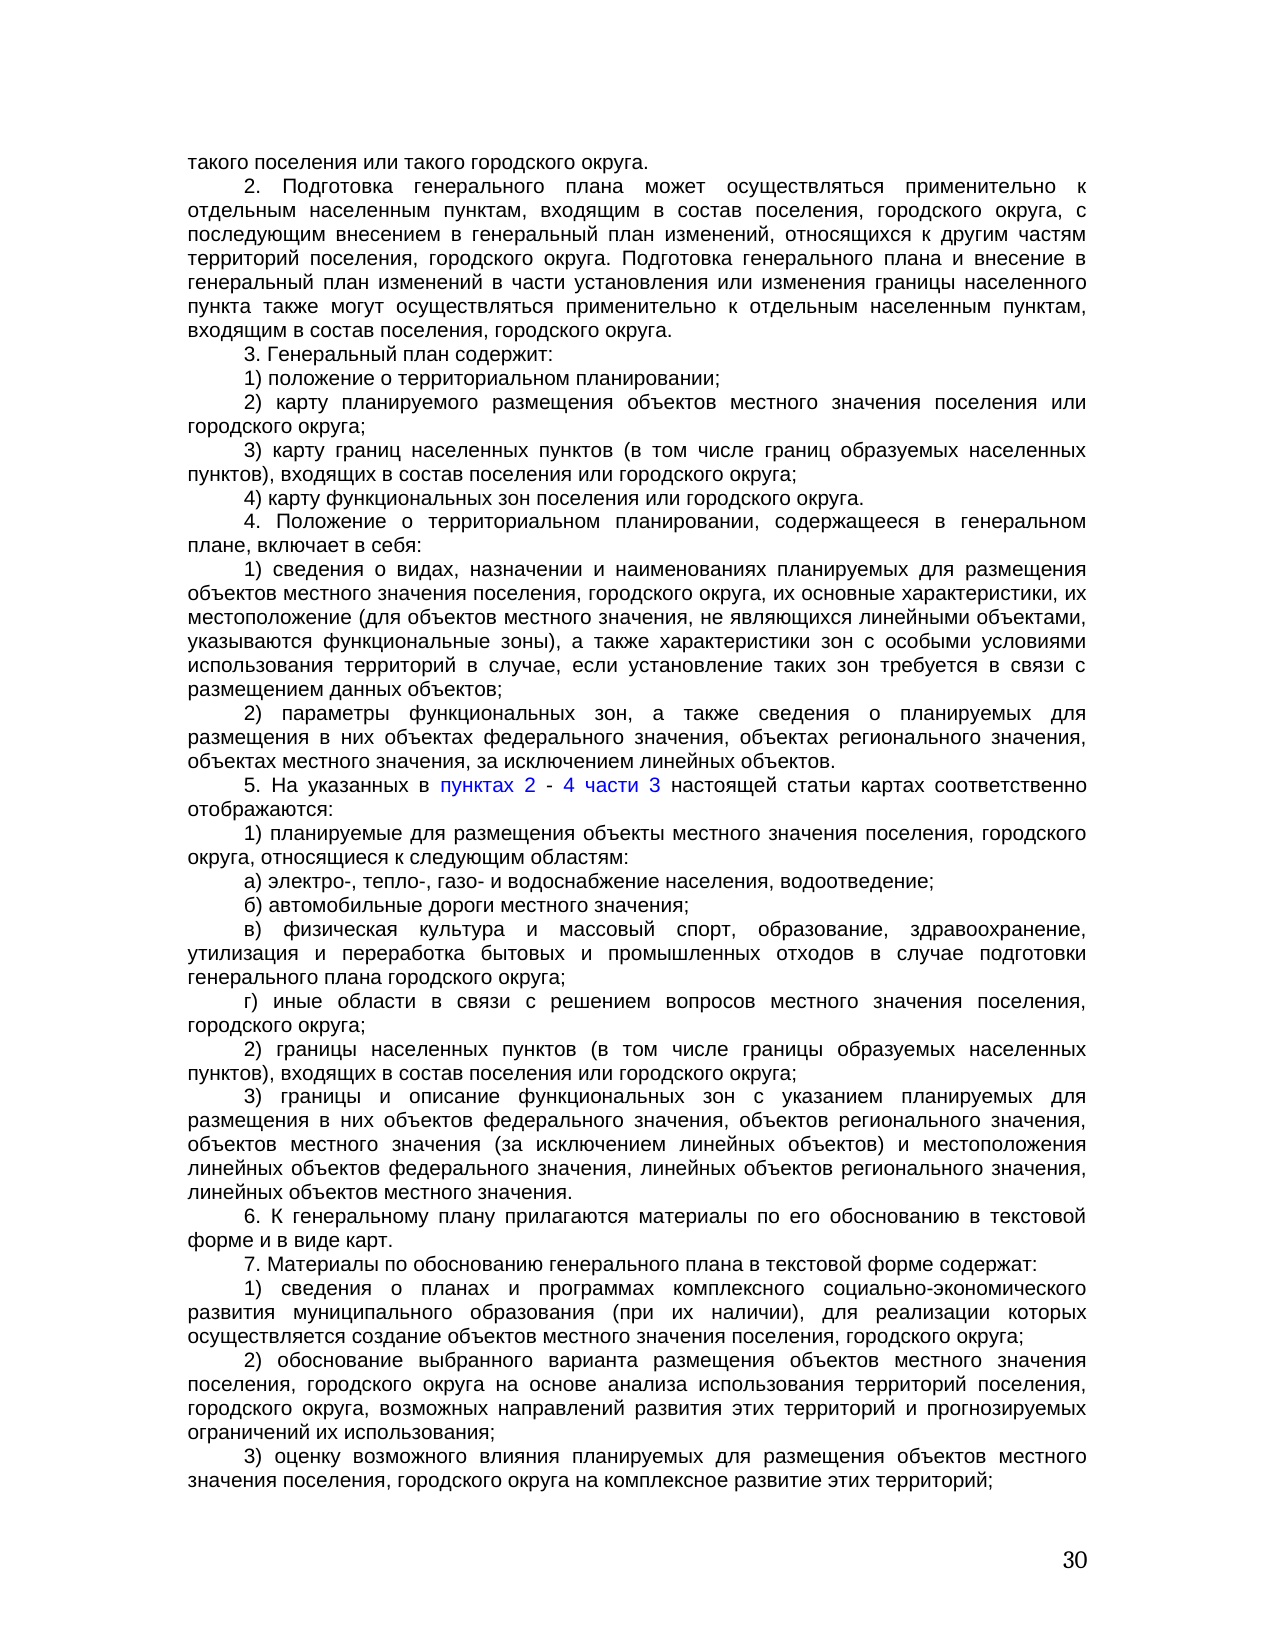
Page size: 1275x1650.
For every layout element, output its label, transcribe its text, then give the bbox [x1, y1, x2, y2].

text 3) карту границ населенных пунктов (в том числе границ образуемых населенных пунктов), входящих в состав поселения или городского округа; [187, 437, 1087, 485]
text г) иные области в связи с решением вопросов местного значения поселения, городского округа; [187, 988, 1087, 1036]
text в) физическая культура и массовый спорт, образование, здравоохранение, утилизация и переработка бытовых и промышленных отходов в случае подготовки генерального плана городского округа; [187, 917, 1087, 988]
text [187, 150, 1087, 174]
text б) автомобильные дороги местного значения; [187, 893, 1087, 917]
text 2. Подготовка генерального плана может осуществляться применительно к отдельным населенным пунктам, входящим в состав поселения, городского округа, с последующим внесением в генеральный план изменений, относящихся к другим частям территорий поселения, городского округа. Подготовка генерального плана и внесение в генеральный план изменений в части установления или изменения границы населенного пункта также могут осуществляться применительно к отдельным населенным пунктам, входящим в состав поселения, городского округа. [187, 174, 1087, 342]
text 3. Генеральный план содержит: [187, 342, 1087, 366]
text 5. На указанных в пунктах 2 - 4 части 3 настоящей статьи картах соответственно отображаются: [187, 773, 1087, 821]
text а) электро-, тепло-, газо- и водоснабжение населения, водоотведение; [187, 869, 1087, 893]
text 3) границы и описание функциональных зон с указанием планируемых для размещения в них объектов федерального значения, объектов регионального значения, объектов местного значения (за исключением линейных объектов) и местоположения линейных объектов федерального значения, линейных объектов регионального значения, линейных объектов местного значения. [187, 1084, 1087, 1204]
text 7. Материалы по обоснованию генерального плана в текстовой форме содержат: [187, 1252, 1087, 1276]
text 2) границы населенных пунктов (в том числе границы образуемых населенных пунктов), входящих в состав поселения или городского округа; [187, 1036, 1087, 1084]
text 3) оценку возможного влияния планируемых для размещения объектов местного значения поселения, городского округа на комплексное развитие этих территорий; [187, 1444, 1087, 1492]
text 4. Положение о территориальном планировании, содержащееся в генеральном плане, включает в себя: [187, 509, 1087, 557]
text 2) параметры функциональных зон, а также сведения о планируемых для размещения в них объектах федерального значения, объектах регионального значения, объектах местного значения, за исключением линейных объектов. [187, 701, 1087, 773]
text 1) положение о территориальном планировании; [187, 366, 1087, 389]
text 1) планируемые для размещения объекты местного значения поселения, городского округа, относящиеся к следующим областям: [187, 821, 1087, 869]
text 4) карту функциональных зон поселения или городского округа. [187, 485, 1087, 509]
text 6. К генеральному плану прилагаются материалы по его обоснованию в текстовой форме и в виде карт. [187, 1204, 1087, 1252]
text 1) сведения о видах, назначении и наименованиях планируемых для размещения объектов местного значения поселения, городского округа, их основные характеристики, их местоположение (для объектов местного значения, не являющихся линейными объектами, указываются функциональные зоны), а также характеристики зон с особыми условиями использования территорий в случае, если установление таких зон требуется в связи с размещением данных объектов; [187, 557, 1087, 701]
text 2) обоснование выбранного варианта размещения объектов местного значения поселения, городского округа на основе анализа использования территорий поселения, городского округа, возможных направлений развития этих территорий и прогнозируемых ограничений их использования; [187, 1348, 1087, 1444]
text 2) карту планируемого размещения объектов местного значения поселения или городского округа; [187, 389, 1087, 437]
text 1) сведения о планах и программах комплексного социально-экономического развития муниципального образования (при их наличии), для реализации которых осуществляется создание объектов местного значения поселения, городского округа; [187, 1276, 1087, 1348]
